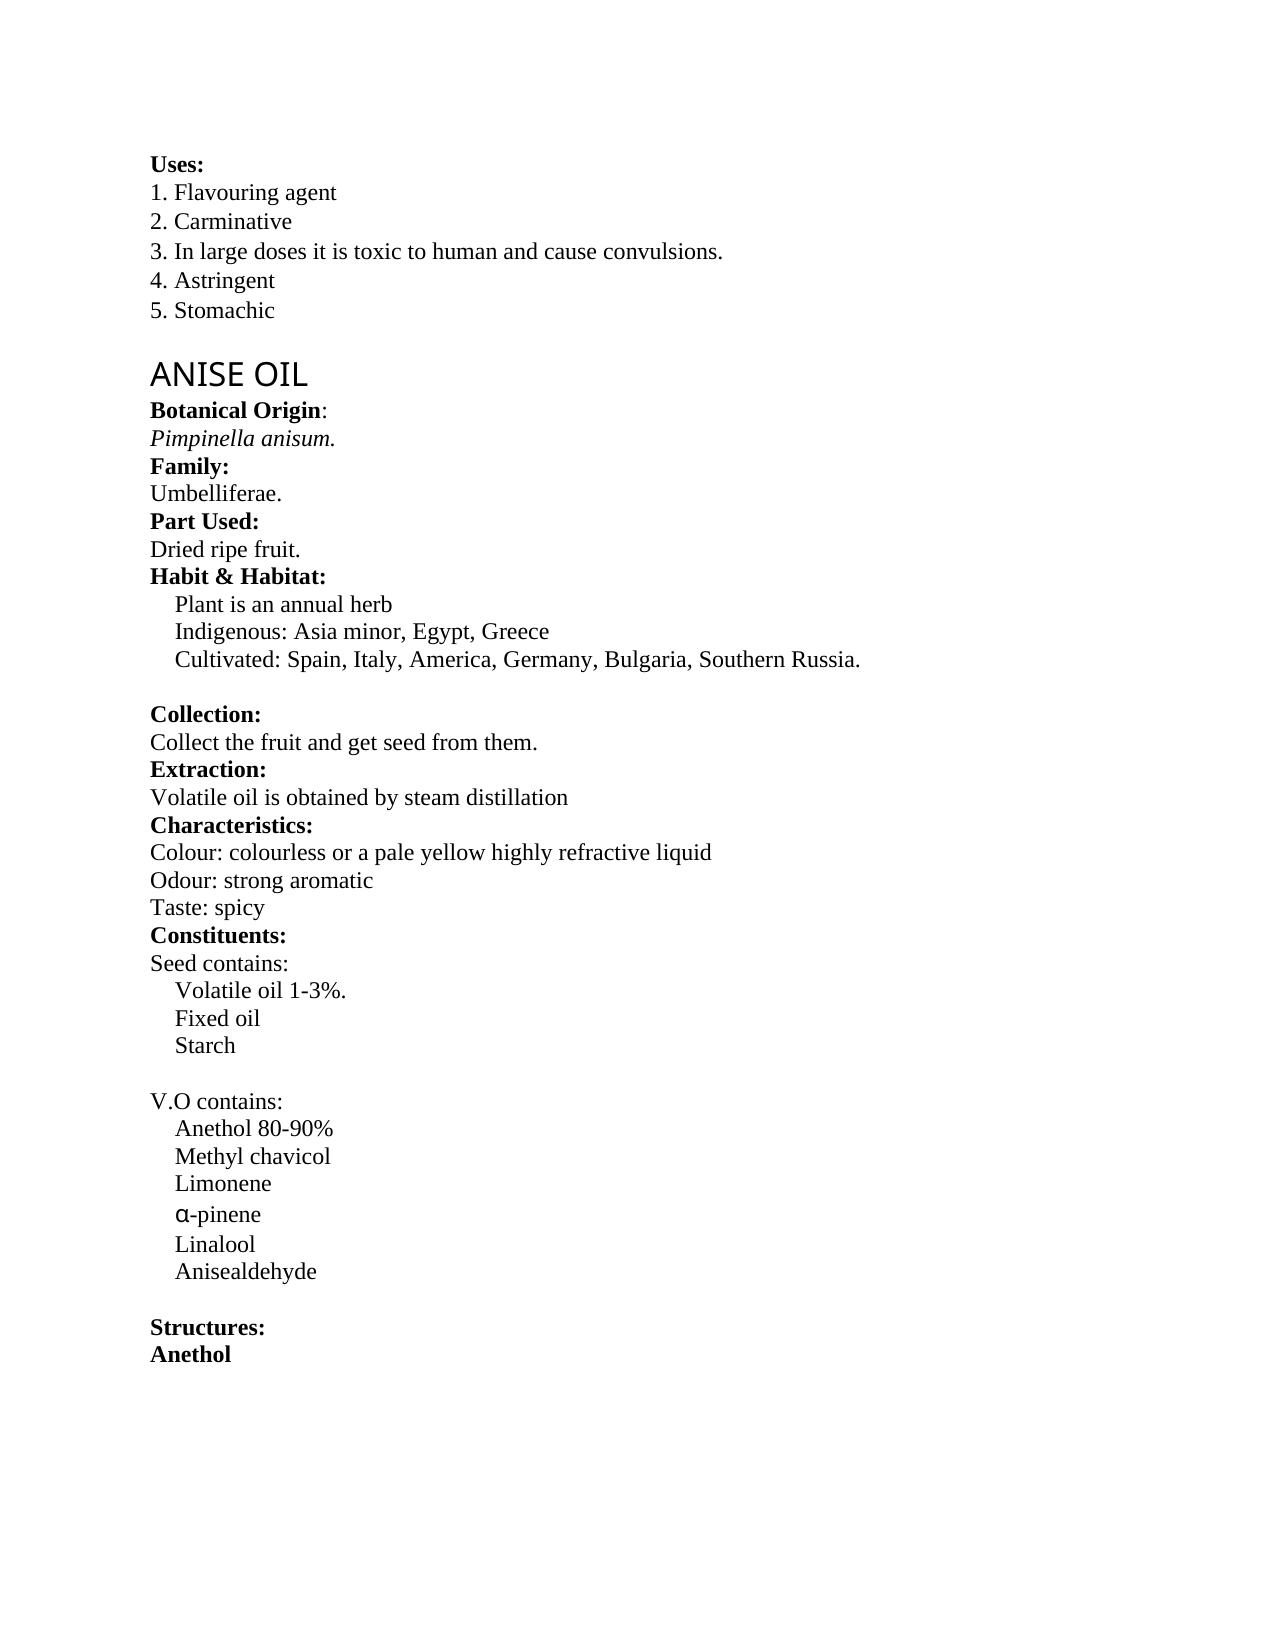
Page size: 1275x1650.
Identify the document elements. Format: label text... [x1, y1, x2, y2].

text  Methyl chavicol [150, 1142, 1125, 1169]
text Colour: colourless or a pale yellow highly refractive liquid [150, 838, 1125, 866]
text Structures: [150, 1312, 1125, 1340]
text  Limonene [150, 1169, 1125, 1197]
text  Plant is an annual herb [150, 590, 1125, 617]
text Collect the fruit and get seed from them. [150, 728, 1125, 755]
text Uses: [150, 150, 1125, 178]
text Pimpinella anisum. [150, 424, 1125, 452]
text  Starch [150, 1031, 1125, 1059]
text Characteristics: [150, 811, 1125, 838]
text Constituents: [150, 921, 1125, 949]
text Habit & Habitat: [150, 562, 1125, 590]
text  α-pinene [150, 1197, 1125, 1230]
text ANISE OIL [150, 351, 1125, 397]
text Botanical Origin: [150, 397, 1125, 424]
text  Volatile oil 1-3%. [150, 976, 1125, 1004]
text Anethol [150, 1340, 1125, 1368]
text Collection: [150, 700, 1125, 728]
text Odour: strong aromatic [150, 866, 1125, 893]
text 5. Stomachic [150, 296, 1125, 323]
text 2. Carminative [150, 207, 1125, 235]
text  Linalool [150, 1230, 1125, 1257]
text V.O contains: [150, 1087, 1125, 1114]
text Extraction: [150, 755, 1125, 783]
text 3. In large doses it is toxic to human and cause convulsions. [150, 237, 1125, 264]
text  Indigenous: Asia minor, Egypt, Greece [150, 617, 1125, 645]
text Dried ripe fruit. [150, 534, 1125, 562]
text Part Used: [150, 507, 1125, 534]
text Family: [150, 452, 1125, 479]
text  Anisealdehyde [150, 1257, 1125, 1285]
text Volatile oil is obtained by steam distillation [150, 783, 1125, 811]
text  Cultivated: Spain, Italy, America, Germany, Bulgaria, Southern Russia. [150, 645, 1125, 673]
text Umbelliferae. [150, 479, 1125, 507]
text  Fixed oil [150, 1004, 1125, 1031]
text Taste: spicy [150, 893, 1125, 921]
text 4. Astringent [150, 266, 1125, 294]
text 1. Flavouring agent [150, 178, 1125, 205]
text Seed contains: [150, 949, 1125, 976]
text  Anethol 80-90% [150, 1114, 1125, 1142]
